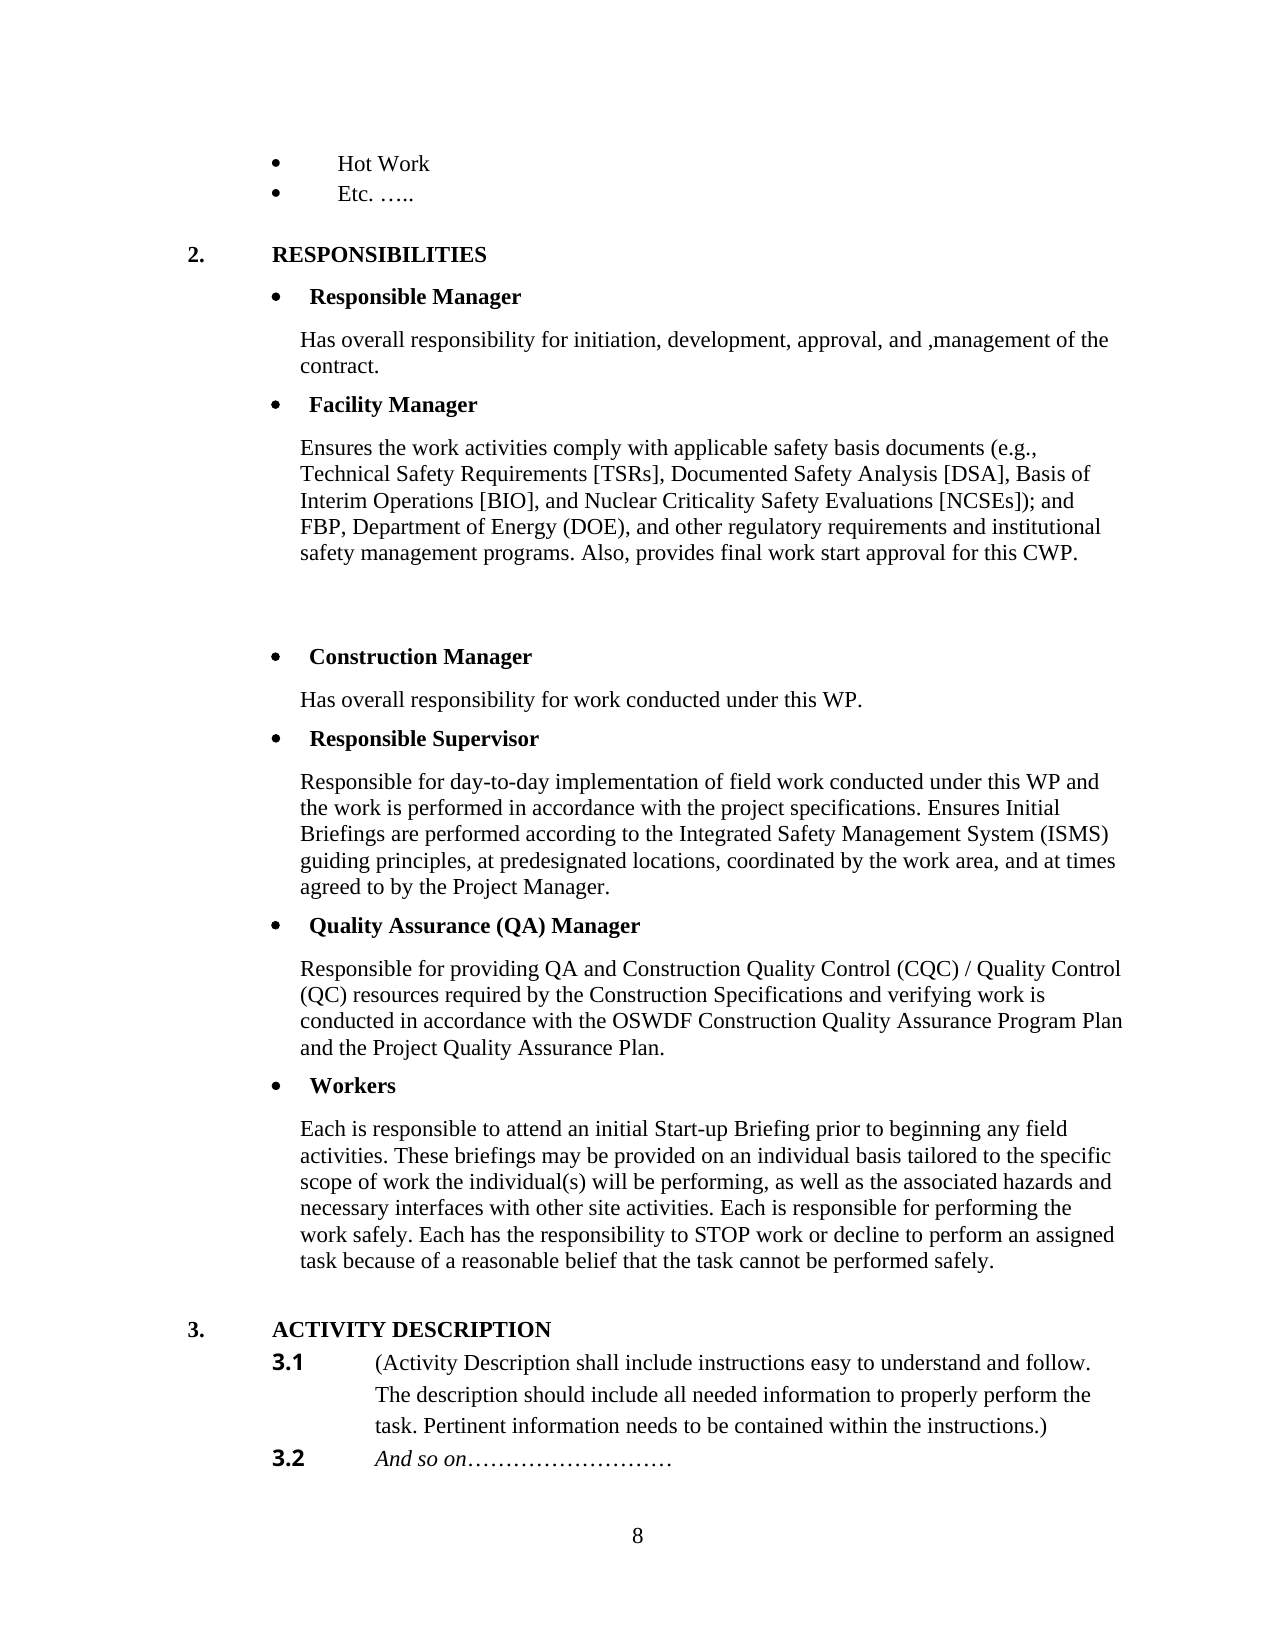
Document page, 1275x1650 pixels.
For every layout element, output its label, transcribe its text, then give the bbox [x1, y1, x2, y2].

text Each is responsible to attend an initial Start-up Briefing prior to beginning any field activities. These briefings may be provided on an individual basis tailored to the specific scope of work the individual(s) will be performing, as well as the associated hazards and necessary interfaces with other site activities. Each is responsible for performing the work safely. Each has the responsibility to STOP work or decline to perform an assigned task because of a reasonable belief that the task cannot be performed safely. [300, 1115, 1125, 1273]
list Quality Assurance (QA) Manager [271, 912, 1125, 938]
text Has overall responsibility for initiation, development, approval, and ,management of the contract. [300, 326, 1125, 379]
list Construction Manager [271, 643, 1125, 670]
list And so on……………………… [272, 1442, 1125, 1473]
text Has overall responsibility for work conducted under this WP. [300, 686, 1125, 712]
list Facility Manager [271, 391, 1125, 418]
text Ensures the work activities comply with applicable safety basis documents (e.g., Technical Safety Requirements [TSRs], Documented Safety Analysis [DSA], Basis of Interim Operations [BIO], and Nuclear Criticality Safety Evaluations [NCSEs]); and FBP, Department of Energy (DOE), and other regulatory requirements and institutional safety management programs. Also, provides final work start approval for this CWP. [300, 434, 1125, 566]
list Responsible Manager [272, 283, 1125, 310]
list Workers [272, 1073, 1125, 1099]
list ACTIVITY DESCRIPTION [187, 1316, 1125, 1342]
list (Activity Description shall include instructions easy to understand and follow. The description should include all needed information to properly perform the task. Pertinent information needs to be contained within the instructions.) [272, 1346, 1125, 1438]
text Responsible for providing QA and Construction Quality Control (CQC) / Quality Control (QC) resources required by the Construction Specifications and verifying work is conducted in accordance with the OSWDF Construction Quality Assurance Program Plan and the Project Quality Assurance Plan. [300, 955, 1125, 1060]
text Responsible for day-to-day implementation of field work conducted under this WP and the work is performed in accordance with the project specifications. Ensures Initial Briefings are performed according to the Integrated Safety Management System (ISMS) guiding principles, at predesignated locations, coordinated by the work area, and at times agreed to by the Project Manager. [300, 768, 1125, 899]
list Etc. ….. [272, 180, 1125, 207]
list RESPONSIBILITIES [187, 241, 1125, 267]
list Responsible Supervisor [272, 725, 1125, 751]
list Hot Work [272, 150, 1125, 176]
